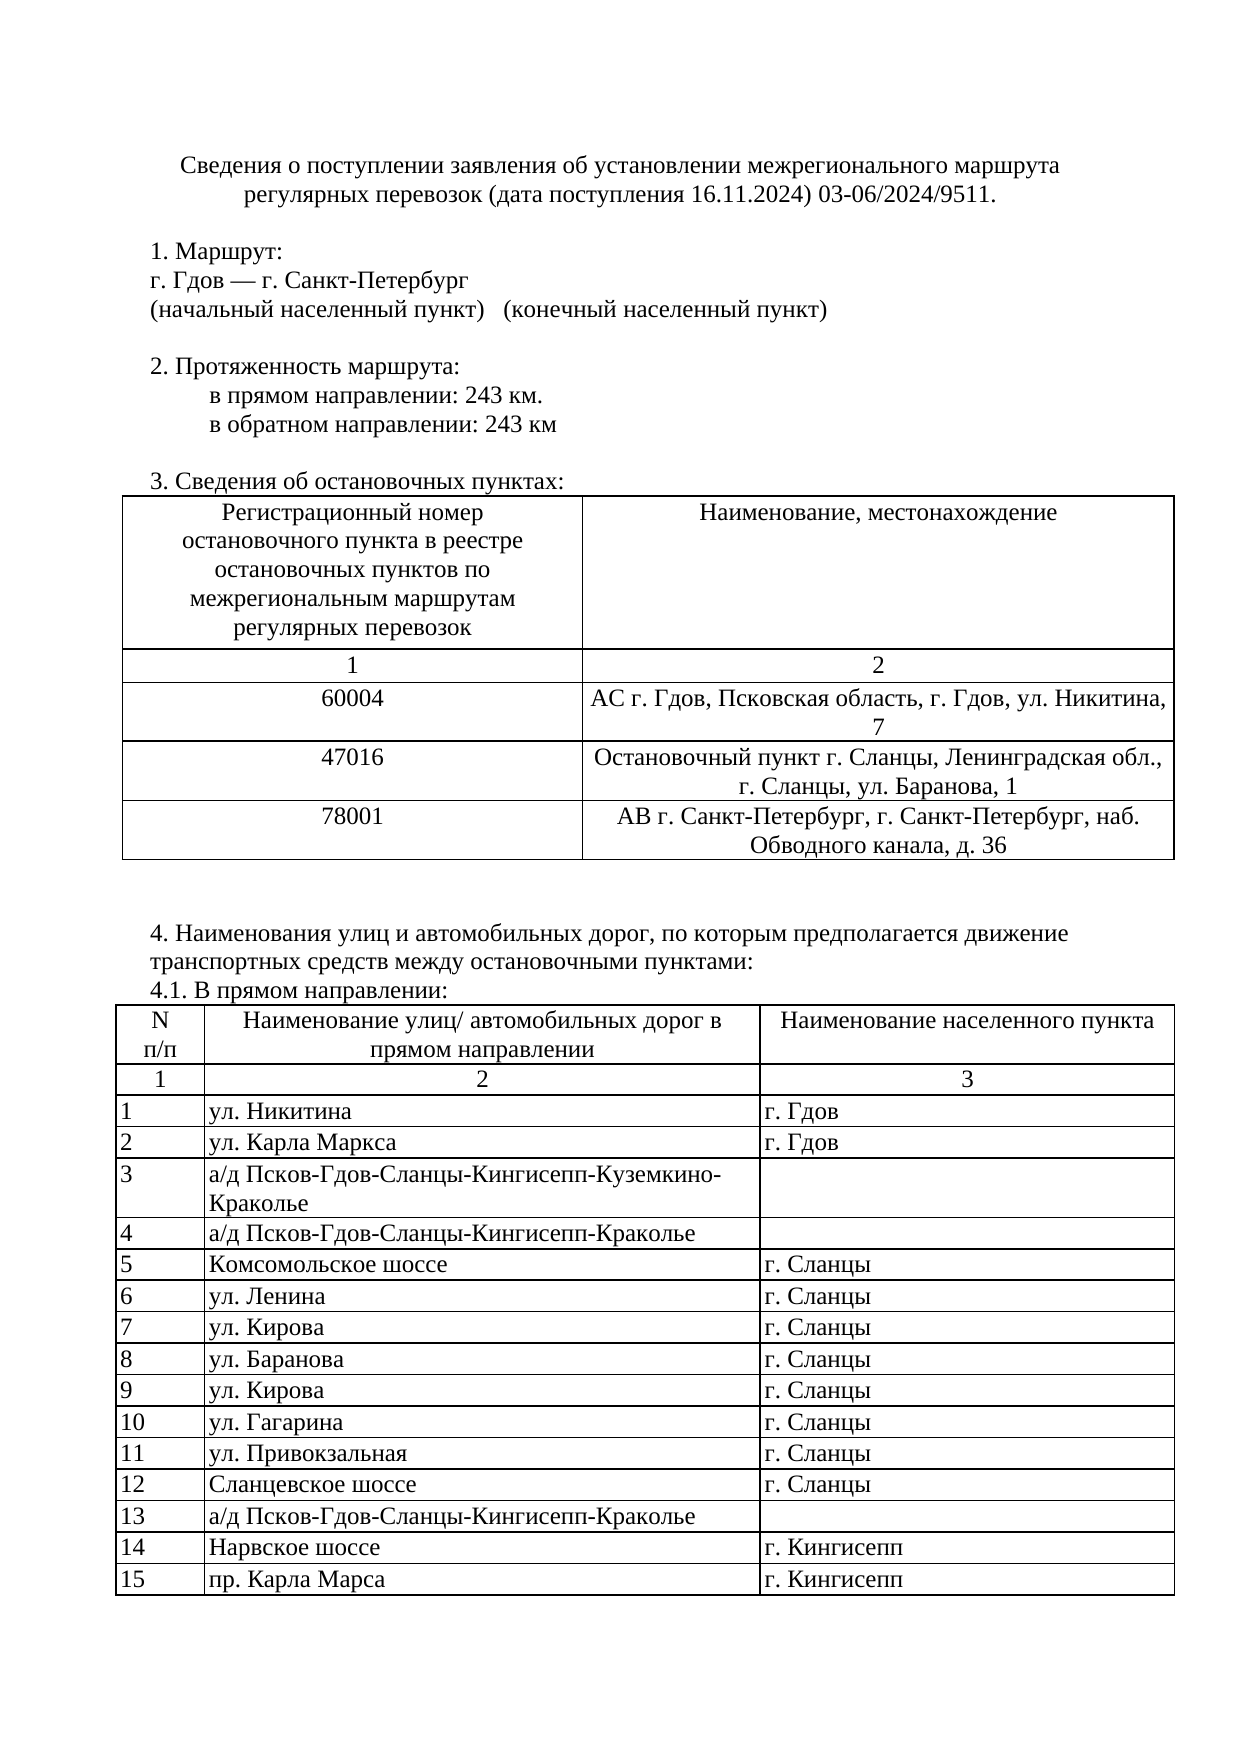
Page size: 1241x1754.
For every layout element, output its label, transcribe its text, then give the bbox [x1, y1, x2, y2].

table_cell г. Сланцы [761, 1470, 1174, 1499]
text 2. Протяженность маршрута: [150, 351, 1090, 380]
text в обратном направлении: 243 км [150, 409, 1090, 437]
table_cell 60004 [123, 683, 582, 740]
table_cell ул. Никитина [205, 1096, 759, 1126]
table_cell г. Сланцы [761, 1375, 1174, 1405]
table_cell Остановочный пункт г. Сланцы, Ленинградская обл., г. Сланцы, ул. Баранова, 1 [583, 742, 1173, 799]
table_cell 4 [117, 1218, 204, 1248]
table_cell 11 [117, 1438, 204, 1468]
table_cell 2 [205, 1065, 759, 1094]
table_cell 1 [117, 1096, 204, 1126]
text (начальный населенный пункт) (конечный населенный пункт) [150, 294, 1090, 322]
table_cell ул. Баранова [205, 1344, 759, 1374]
table_cell 15 [117, 1564, 204, 1594]
table_cell г. Гдов [761, 1096, 1174, 1126]
table_cell а/д Псков-Гдов-Сланцы-Кингисепп-Краколье [205, 1501, 759, 1531]
table_cell ул. Кирова [205, 1312, 759, 1342]
table_cell г. Сланцы [761, 1344, 1174, 1374]
table_cell 1 [123, 650, 582, 681]
text в прямом направлении: 243 км. [150, 380, 1090, 409]
text Сведения о поступлении заявления об установлении межрегионального маршрута регулярных перевозок (дата поступления 16.11.2024) 03-06/2024/9511. [150, 150, 1090, 207]
table_cell 78001 [123, 801, 582, 858]
table_cell 9 [117, 1375, 204, 1405]
table_cell ул. Кирова [205, 1375, 759, 1405]
table_cell 3 [117, 1159, 204, 1216]
text 4. Наименования улиц и автомобильных дорог, по которым предполагается движение транспортных средств между остановочными пунктами: [150, 918, 1090, 975]
table_cell 12 [117, 1470, 204, 1499]
table_cell 10 [117, 1407, 204, 1437]
text г. Гдов — г. Санкт-Петербург [150, 265, 1090, 294]
table_cell ул. Привокзальная [205, 1438, 759, 1468]
table_cell г. Кингисепп [761, 1533, 1174, 1562]
table_header Наименование, местонахождение [583, 497, 1173, 648]
table_cell АС г. Гдов, Псковская область, г. Гдов, ул. Никитина, 7 [583, 683, 1173, 740]
table_cell 7 [117, 1312, 204, 1342]
table_cell 14 [117, 1533, 204, 1562]
table_cell 3 [761, 1065, 1174, 1094]
table_cell а/д Псков-Гдов-Сланцы-Кингисепп-Куземкино-Краколье [205, 1159, 759, 1216]
table_cell 8 [117, 1344, 204, 1374]
table_cell 1 [117, 1065, 204, 1094]
table_header Наименование населенного пункта [761, 1006, 1174, 1063]
table_cell ул. Ленина [205, 1281, 759, 1311]
table_cell Сланцевское шоссе [205, 1470, 759, 1499]
table_cell 13 [117, 1501, 204, 1531]
table_cell ул. Гагарина [205, 1407, 759, 1437]
table_cell АВ г. Санкт-Петербург, г. Санкт-Петербург, наб. Обводного канала, д. 36 [583, 801, 1173, 858]
table_cell ул. Карла Маркса [205, 1127, 759, 1157]
table_cell [761, 1501, 1174, 1531]
table_cell 5 [117, 1250, 204, 1279]
table_cell пр. Карла Марса [205, 1564, 759, 1594]
table_cell г. Гдов [761, 1127, 1174, 1157]
table_cell а/д Псков-Гдов-Сланцы-Кингисепп-Краколье [205, 1218, 759, 1248]
table_cell Комсомольское шоссе [205, 1250, 759, 1279]
table_cell г. Сланцы [761, 1407, 1174, 1437]
table_cell г. Сланцы [761, 1312, 1174, 1342]
text 1. Маршрут: [150, 236, 1090, 265]
table_cell 6 [117, 1281, 204, 1311]
table_cell [761, 1159, 1174, 1216]
table_header Наименование улиц/ автомобильных дорог в прямом направлении [205, 1006, 759, 1063]
table_cell г. Сланцы [761, 1250, 1174, 1279]
table_cell Нарвское шоссе [205, 1533, 759, 1562]
table_cell г. Кингисепп [761, 1564, 1174, 1594]
table_cell 2 [117, 1127, 204, 1157]
table_cell [761, 1218, 1174, 1248]
table_cell 2 [583, 650, 1173, 681]
table_cell г. Сланцы [761, 1281, 1174, 1311]
table_cell 47016 [123, 742, 582, 799]
text 3. Сведения об остановочных пунктах: [150, 466, 1090, 495]
table_header N п/п [117, 1006, 204, 1063]
table_cell г. Сланцы [761, 1438, 1174, 1468]
table_header Регистрационный номер остановочного пункта в реестре остановочных пунктов по межрегиональным маршрутам регулярных перевозок [123, 497, 582, 648]
text 4.1. В прямом направлении: [150, 975, 1090, 1004]
